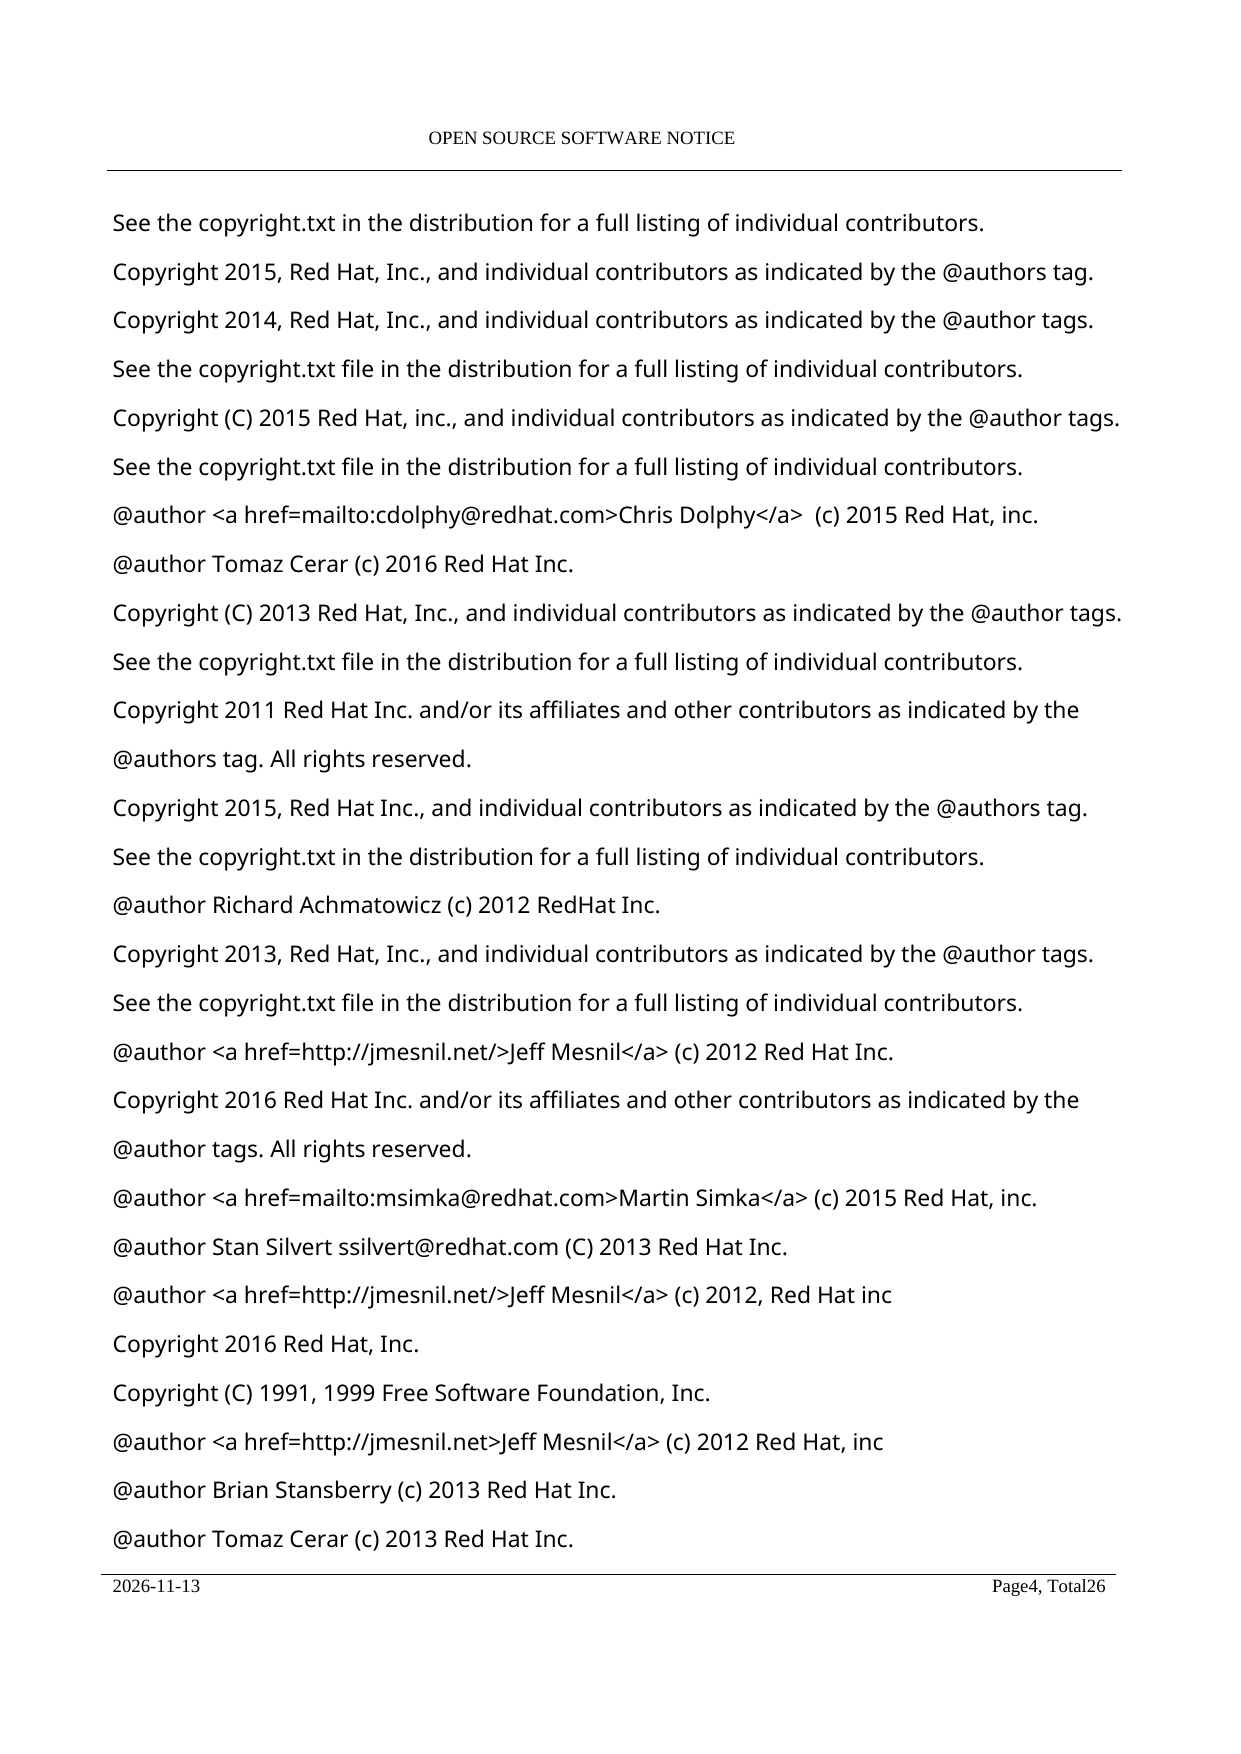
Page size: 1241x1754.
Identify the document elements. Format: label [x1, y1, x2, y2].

text [112, 206, 1128, 1555]
